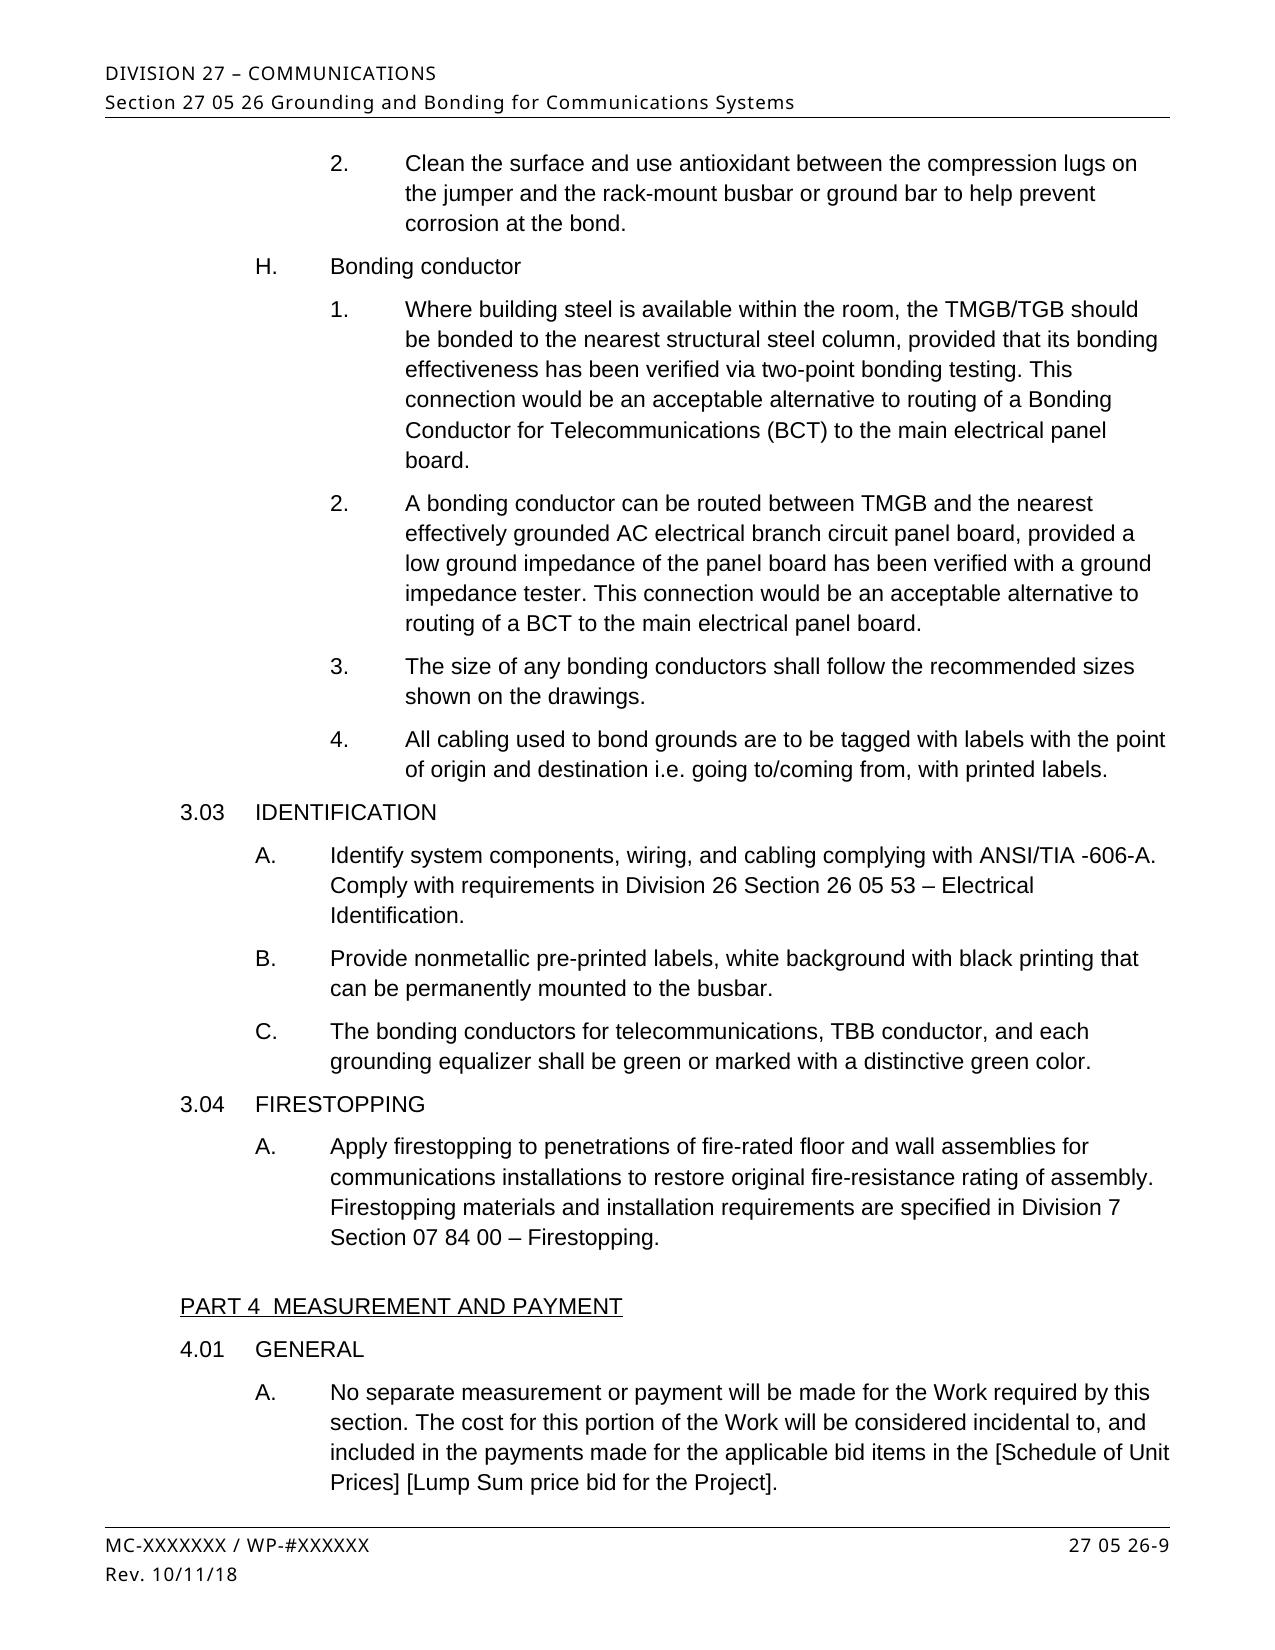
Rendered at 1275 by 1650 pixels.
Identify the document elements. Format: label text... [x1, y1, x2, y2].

list GENERAL [180, 1336, 1170, 1362]
list Apply firestopping to penetrations of fire-rated floor and wall assemblies for communications installations to restore original fire-resistance rating of assembly. Firestopping materials and installation requirements are specified in Division 7 Section 07 84 00 – Firestopping. [255, 1133, 1170, 1250]
list Identify system components, wiring, and cabling complying with ANSI/TIA -606-A. Comply with requirements in Division 26 Section 26 05 53 – Electrical Identification. [255, 842, 1170, 928]
list FIRESTOPPING [180, 1091, 1170, 1117]
list No separate measurement or payment will be made for the Work required by this section. The cost for this portion of the Work will be considered incidental to, and included in the payments made for the applicable bid items in the [Schedule of Unit Prices] [Lump Sum price bid for the Project]. [255, 1378, 1170, 1495]
list The bonding conductors for telecommunications, TBB conductor, and each grounding equalizer shall be green or marked with a distinctive green color. [255, 1018, 1170, 1074]
text MEASUREMENT AND PAYMENT [180, 1293, 1170, 1319]
list The size of any bonding conductors shall follow the recommended sizes shown on the drawings. [330, 653, 1170, 710]
list Where building steel is available within the room, the TMGB/TGB should be bonded to the nearest structural steel column, provided that its bonding effectiveness has been verified via two-point bonding testing. This connection would be an acceptable alternative to routing of a Bonding Conductor for Telecommunications (BCT) to the main electrical panel board. [330, 296, 1170, 473]
list IDENTIFICATION [180, 799, 1170, 825]
list Clean the surface and use antioxidant between the compression lugs on the jumper and the rack-mount busbar or ground bar to help prevent corrosion at the bond. [330, 150, 1170, 237]
list Bonding conductor [255, 253, 1170, 279]
list All cabling used to bond grounds are to be tagged with labels with the point of origin and destination i.e. going to/coming from, with printed labels. [330, 726, 1170, 783]
list A bonding conductor can be routed between TMGB and the nearest effectively grounded AC electrical branch circuit panel board, provided a low ground impedance of the panel board has been verified with a ground impedance tester. This connection would be an acceptable alternative to routing of a BCT to the main electrical panel board. [330, 489, 1170, 637]
list Provide nonmetallic pre-printed labels, white background with black printing that can be permanently mounted to the busbar. [255, 945, 1170, 1001]
